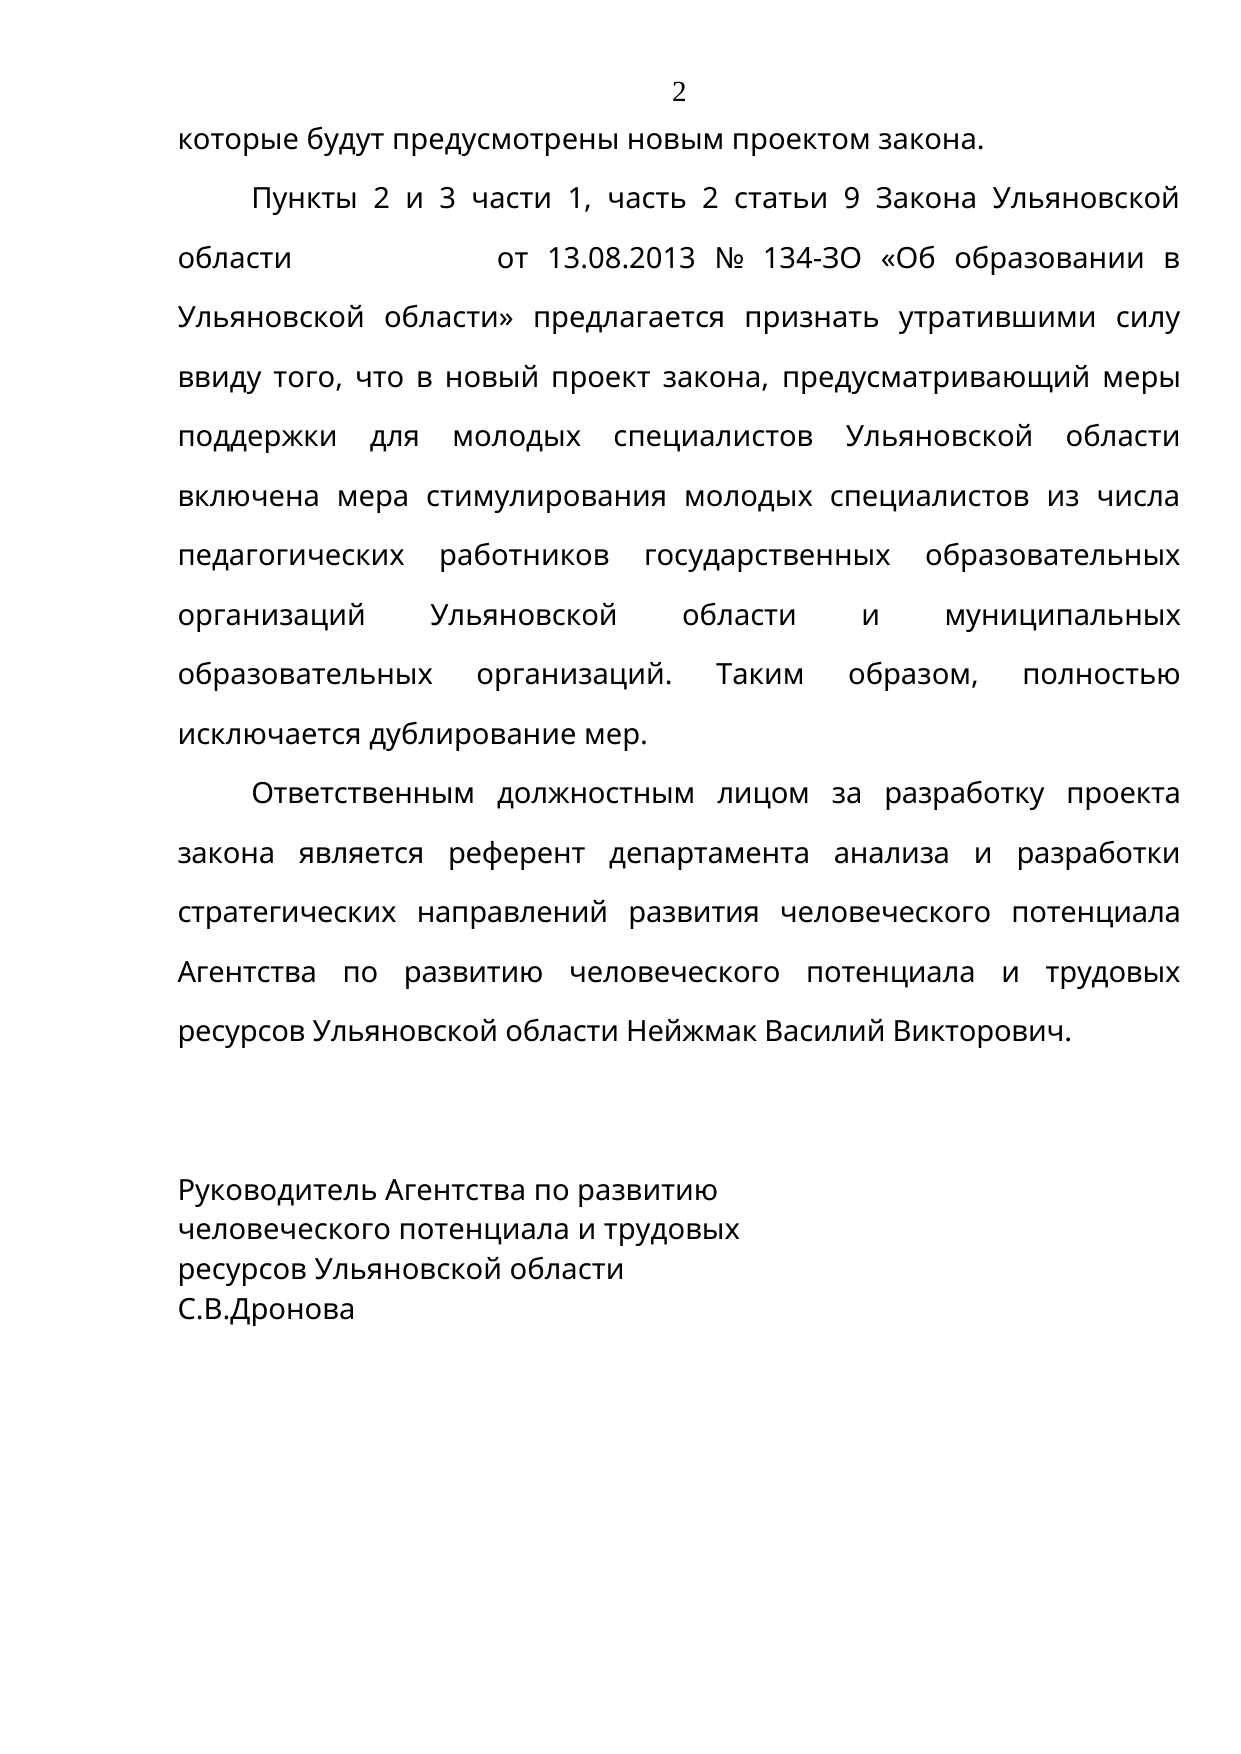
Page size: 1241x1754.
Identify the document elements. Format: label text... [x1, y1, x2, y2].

text человеческого потенциала и трудовых [177, 1209, 1181, 1248]
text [177, 118, 1181, 158]
text Ответственным должностным лицом за разработку проекта закона является референт департамента анализа и разработки стратегических направлений развития человеческого потенциала Агентства по развитию человеческого потенциала и трудовых ресурсов Ульяновской области Нейжмак Василий Викторович. [177, 772, 1181, 1050]
text ресурсов Ульяновской области С.В.Дронова [177, 1248, 1181, 1328]
text Руководитель Агентства по развитию [177, 1169, 1181, 1209]
text Пункты 2 и 3 части 1, часть 2 статьи 9 Закона Ульяновской области от 13.08.2013 № 134-ЗО «Об образовании в Ульяновской области» предлагается признать утратившими силу ввиду того, что в новый проект закона, предусматривающий меры поддержки для молодых специалистов Ульяновской области включена мера стимулирования молодых специалистов из числа педагогических работников государственных образовательных организаций Ульяновской области и муниципальных образовательных организаций. Таким образом, полностью исключается дублирование мер. [177, 178, 1181, 753]
